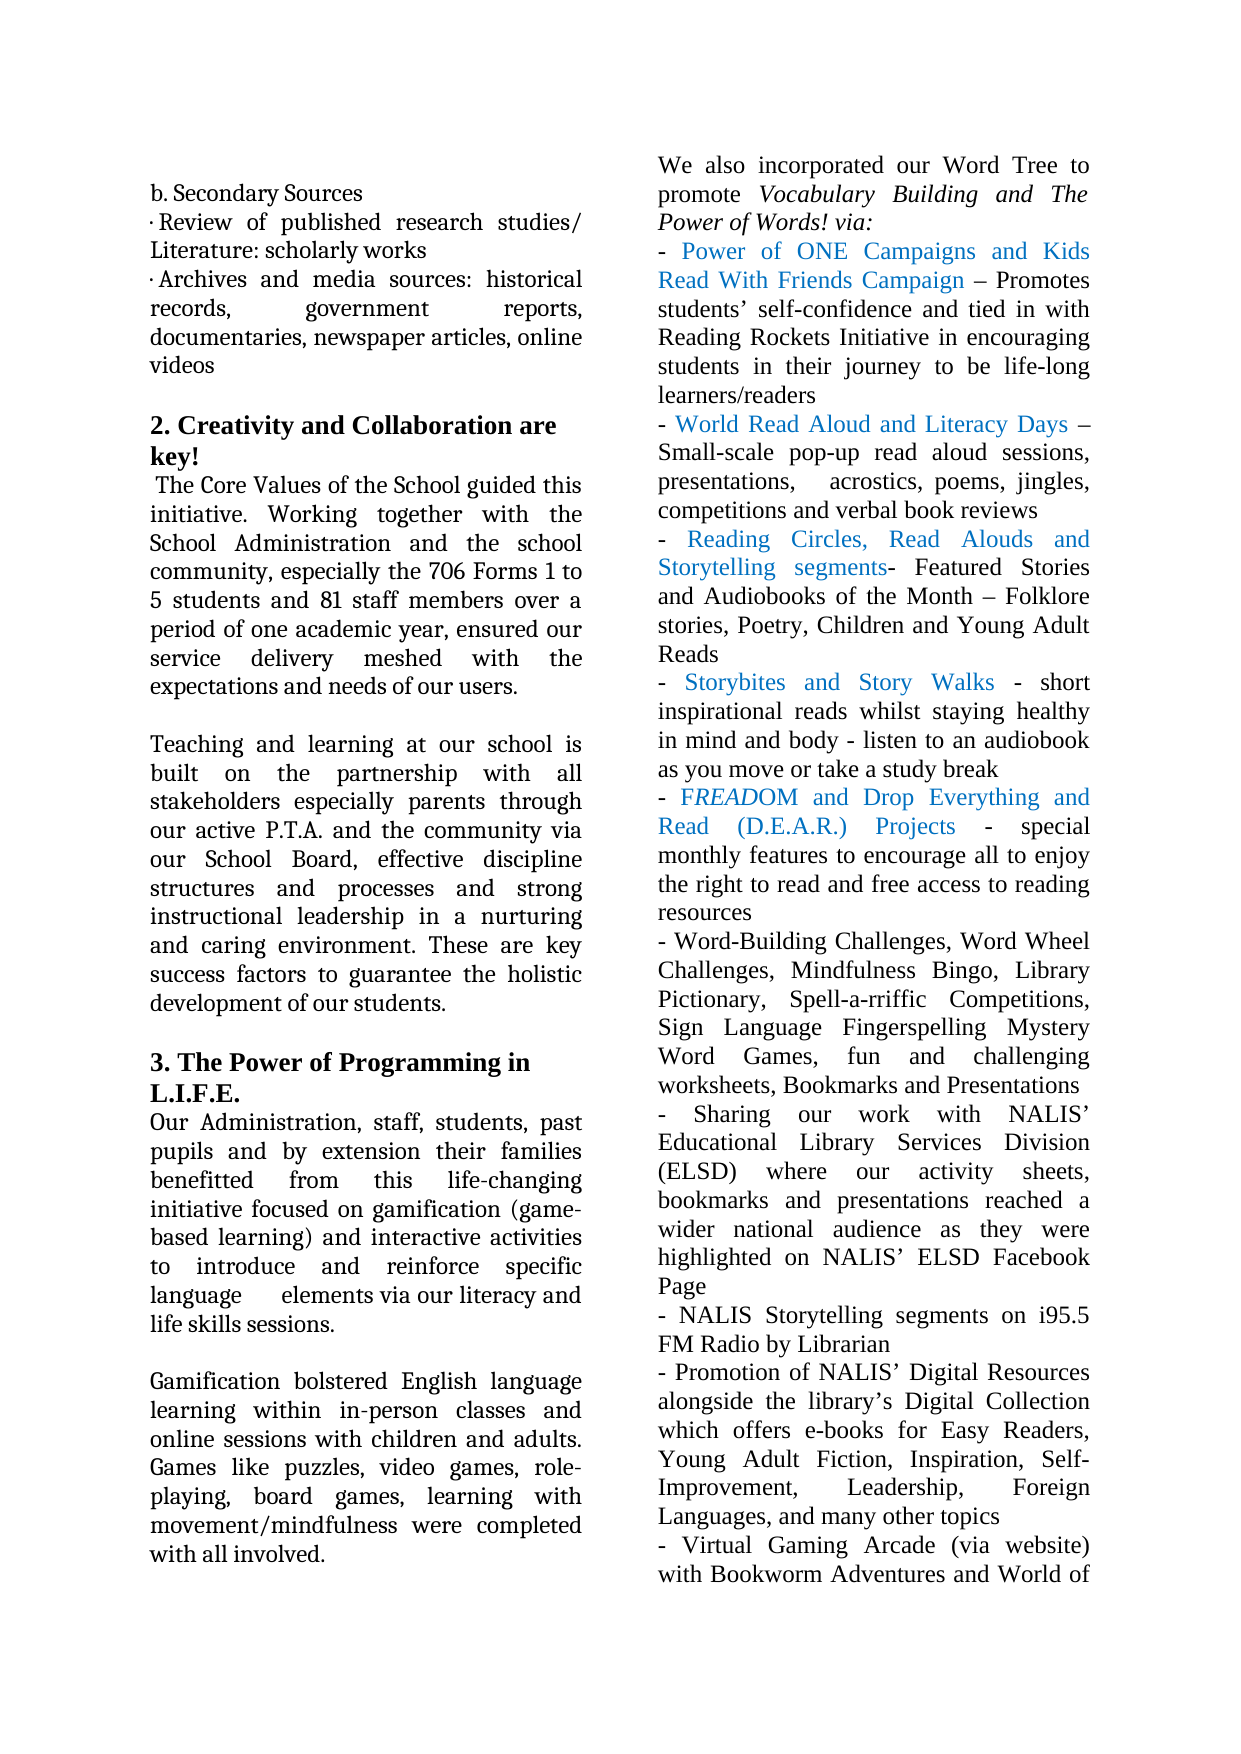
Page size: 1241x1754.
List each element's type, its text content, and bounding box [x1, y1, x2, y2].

text - Reading Circles, Read Alouds and Storytelling segments- Featured Stories and Audiobooks of the Month – Folklore stories, Poetry, Children and Young Adult Reads [658, 524, 1090, 667]
text Our Administration, staff, students, past pupils and by extension their families benefitted from this life-changing initiative focused on gamification (game-based learning) and interactive activities to introduce and reinforce specific language elements via our literacy and life skills sessions. [150, 1108, 583, 1338]
text - Storybites and Story Walks - short inspirational reads whilst staying healthy in mind and body - listen to an audiobook as you move or take a study break [658, 667, 1090, 782]
text Teaching and learning at our school is built on the partnership with all stakeholders especially parents through our active P.T.A. and the community via our School Board, effective discipline structures and processes and strong instructional leadership in a nurturing and caring environment. These are key success factors to guarantee the holistic development of our students. [150, 730, 583, 1017]
text 2. Creativity and Collaboration are key! [150, 409, 583, 471]
text - Word-Building Challenges, Word Wheel Challenges, Mindfulness Bingo, Library Pictionary, Spell-a-rriffic Competitions, Sign Language Fingerspelling Mystery Word Games, fun and challenging worksheets, Bookmarks and Presentations [658, 926, 1090, 1099]
text - FREADOM and Drop Everything and Read (D.E.A.R.) Projects - special monthly features to encourage all to enjoy the right to read and free access to reading resources [658, 782, 1090, 926]
text - Power of ONE Campaigns and Kids Read With Friends Campaign – Promotes students’ self-confidence and tied in with Reading Rockets Initiative in encouraging students in their journey to be life-long learners/readers [658, 236, 1090, 409]
text - Promotion of NALIS’ Digital Resources alongside the library’s Digital Collection which offers e-books for Easy Readers, Young Adult Fiction, Inspiration, Self-Improvement, Leadership, Foreign Languages, and many other topics [658, 1357, 1090, 1530]
text The Core Values of the School guided this initiative. Working together with the School Administration and the school community, especially the 706 Forms 1 to 5 students and 81 staff members over a period of one academic year, ensured our service delivery meshed with the expectations and needs of our users. [150, 471, 583, 701]
text - World Read Aloud and Literacy Days – Small-scale pop-up read aloud sessions, presentations, acrostics, poems, jingles, competitions and verbal book reviews [658, 409, 1090, 524]
text - Sharing our work with NALIS’ Educational Library Services Division (ELSD) where our activity sheets, bookmarks and presentations reached a wider national audience as they were highlighted on NALIS’ ELSD Facebook Page [658, 1099, 1090, 1300]
text · Archives and media sources: historical records, government reports, documentaries, newspaper articles, online videos [150, 265, 583, 380]
text b. Secondary Sources [150, 179, 583, 207]
text Gamification bolstered English language learning within in-person classes and online sessions with children and adults. Games like puzzles, video games, role-playing, board games, learning with movement/mindfulness were completed with all involved. [150, 1367, 583, 1568]
text We also incorporated our Word Tree to promote Vocabulary Building and The Power of Words! via: [658, 150, 1090, 236]
text - NALIS Storytelling segments on i95.5 FM Radio by Librarian [658, 1300, 1090, 1357]
text · Review of published research studies/ Literature: scholarly works [150, 207, 583, 265]
text 3. The Power of Programming in L.I.F.E. [150, 1046, 583, 1108]
